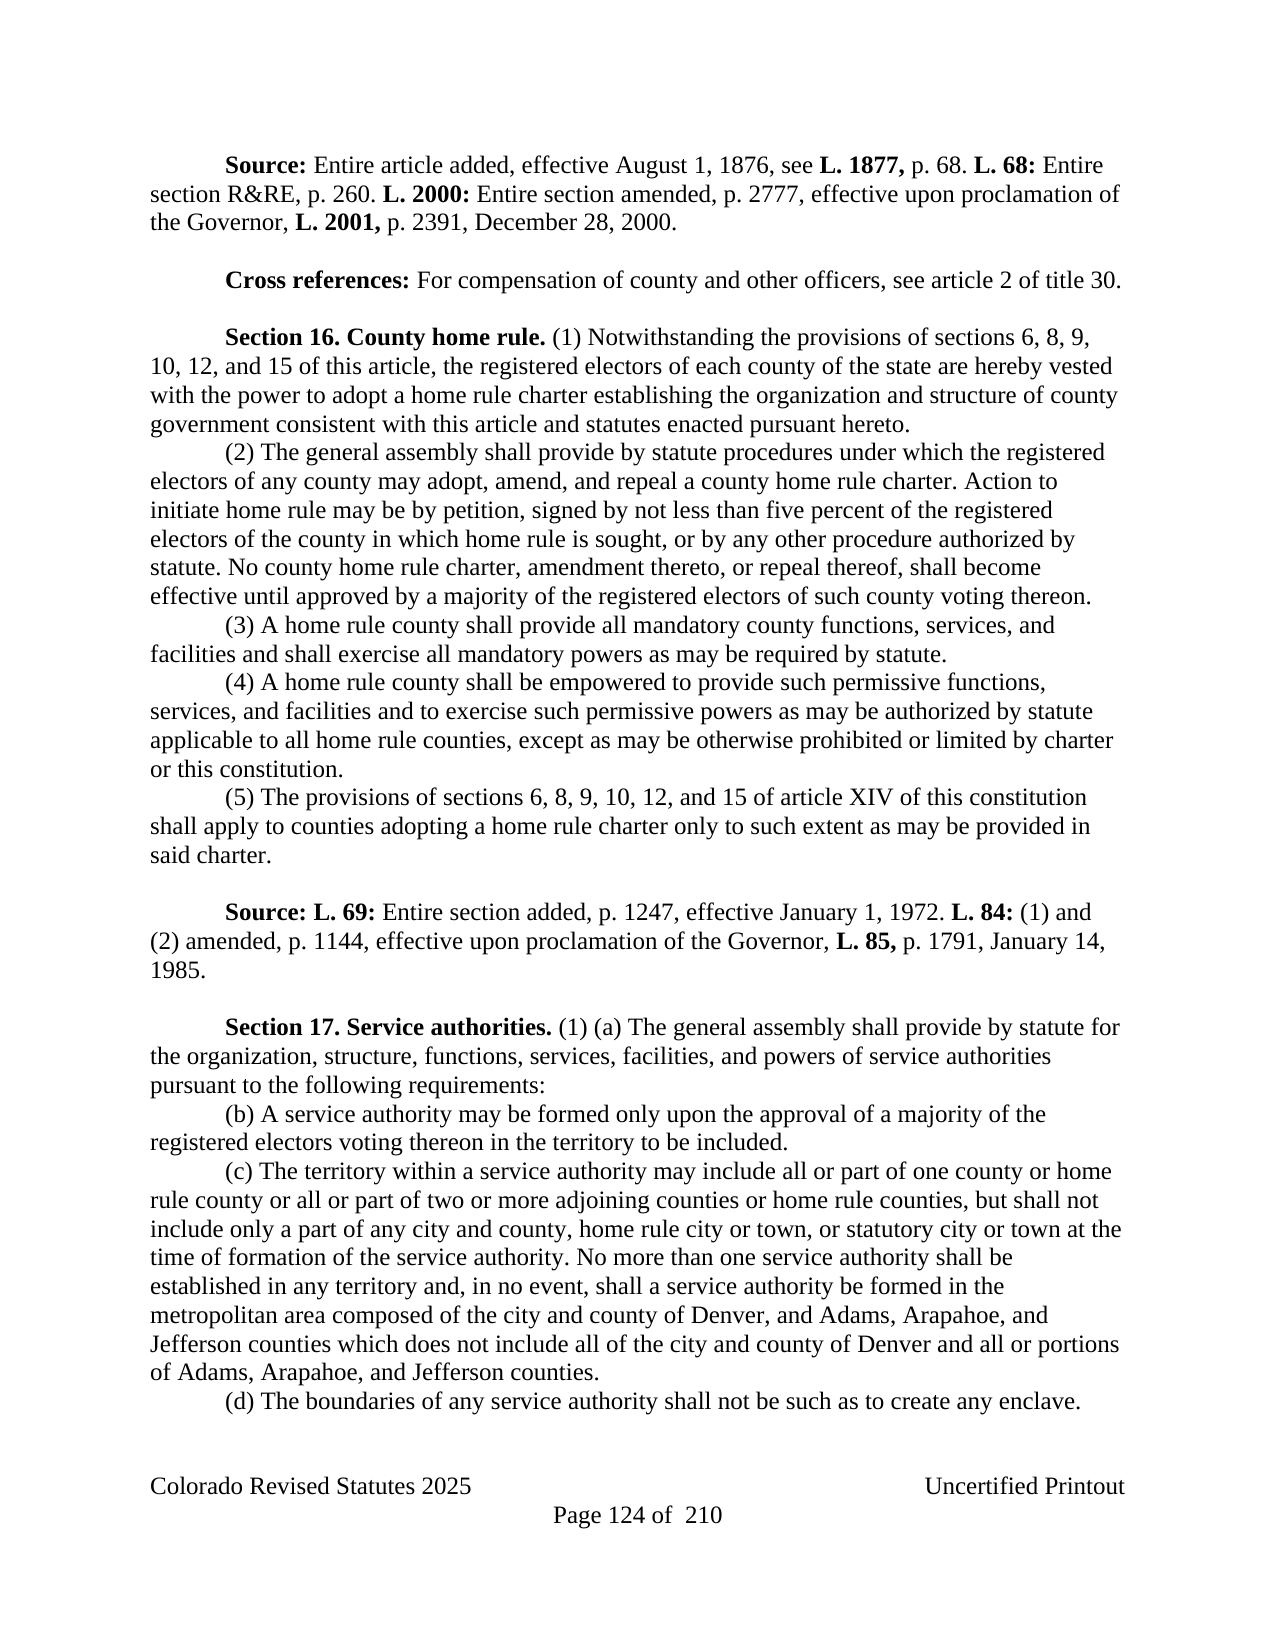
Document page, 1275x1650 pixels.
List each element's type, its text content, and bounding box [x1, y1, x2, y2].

text (3) A home rule county shall provide all mandatory county functions, services, and facilities and shall exercise all mandatory powers as may be required by statute. [150, 610, 1125, 667]
text Section 17. Service authorities. (1) (a) The general assembly shall provide by statute for the organization, structure, functions, services, facilities, and powers of service authorities pursuant to the following requirements: [150, 1012, 1125, 1099]
text (d) The boundaries of any service authority shall not be such as to create any enclave. [150, 1386, 1125, 1415]
text (5) The provisions of sections 6, 8, 9, 10, 12, and 15 of article XIV of this constitution shall apply to counties adopting a home rule charter only to such extent as may be provided in said charter. [150, 782, 1125, 869]
text Source: Entire article added, effective August 1, 1876, see L. 1877, p. 68. L. 68: Entire section R&RE, p. 260. L. 2000: Entire section amended, p. 2777, effective upon proclamation of the Governor, L. 2001, p. 2391, December 28, 2000. [150, 150, 1125, 236]
text (c) The territory within a service authority may include all or part of one county or home rule county or all or part of two or more adjoining counties or home rule counties, but shall not include only a part of any city and county, home rule city or town, or statutory city or town at the time of formation of the service authority. No more than one service authority shall be established in any territory and, in no event, shall a service authority be formed in the metropolitan area composed of the city and county of Denver, and Adams, Arapahoe, and Jefferson counties which does not include all of the city and county of Denver and all or portions of Adams, Arapahoe, and Jefferson counties. [150, 1156, 1125, 1386]
text (2) The general assembly shall provide by statute procedures under which the registered electors of any county may adopt, amend, and repeal a county home rule charter. Action to initiate home rule may be by petition, signed by not less than five percent of the registered electors of the county in which home rule is sought, or by any other procedure authorized by statute. No county home rule charter, amendment thereto, or repeal thereof, shall become effective until approved by a majority of the registered electors of such county voting thereon. [150, 437, 1125, 610]
text (b) A service authority may be formed only upon the approval of a majority of the registered electors voting thereon in the territory to be included. [150, 1099, 1125, 1156]
text Section 16. County home rule. (1) Notwithstanding the provisions of sections 6, 8, 9, 10, 12, and 15 of this article, the registered electors of each county of the state are hereby vested with the power to adopt a home rule charter establishing the organization and structure of county government consistent with this article and statutes enacted pursuant hereto. [150, 322, 1125, 437]
text Source: L. 69: Entire section added, p. 1247, effective January 1, 1972. L. 84: (1) and (2) amended, p. 1144, effective upon proclamation of the Governor, L. 85, p. 1791, January 14, 1985. [150, 897, 1125, 984]
text Cross references: For compensation of county and other officers, see article 2 of title 30. [150, 265, 1125, 294]
text (4) A home rule county shall be empowered to provide such permissive functions, services, and facilities and to exercise such permissive powers as may be authorized by statute applicable to all home rule counties, except as may be otherwise prohibited or limited by charter or this constitution. [150, 667, 1125, 782]
